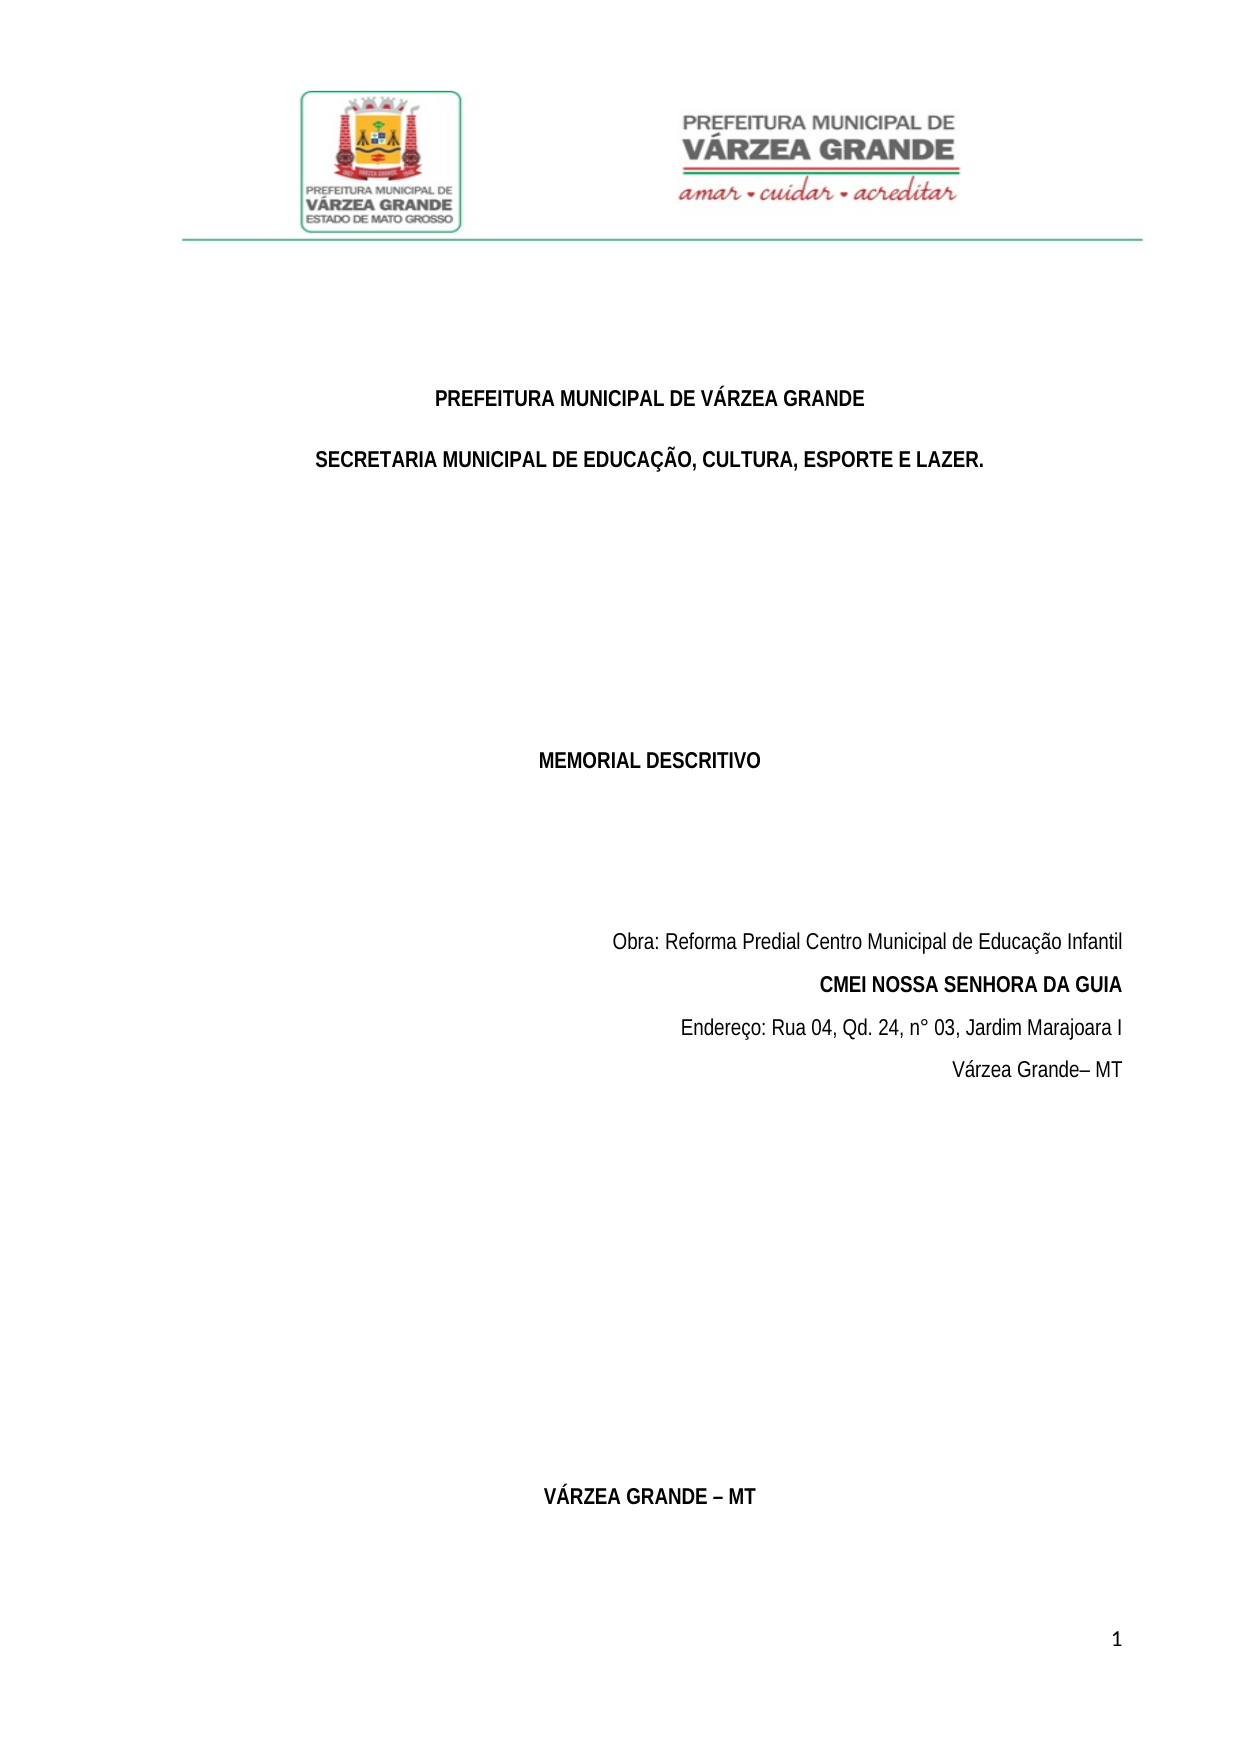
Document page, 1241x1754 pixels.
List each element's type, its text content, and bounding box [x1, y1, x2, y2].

text SECRETARIA MUNICIPAL DE EDUCAÇÃO, CULTURA, ESPORTE E LAZER. [177, 446, 1122, 472]
text PREFEITURA MUNICIPAL DE VÁRZEA GRANDE [177, 385, 1122, 412]
text Várzea Grande– MT [177, 1056, 1122, 1083]
text Obra: Reforma Predial Centro Municipal de Educação Infantil [177, 928, 1122, 954]
text VÁRZEA GRANDE – MT [177, 1483, 1122, 1510]
text MEMORIAL DESCRITIVO [177, 747, 1122, 773]
text CMEI NOSSA SENHORA DA GUIA [177, 971, 1122, 997]
text Endereço: Rua 04, Qd. 24, n° 03, Jardim Marajoara I [177, 1013, 1122, 1040]
picture [177, 73, 1147, 244]
